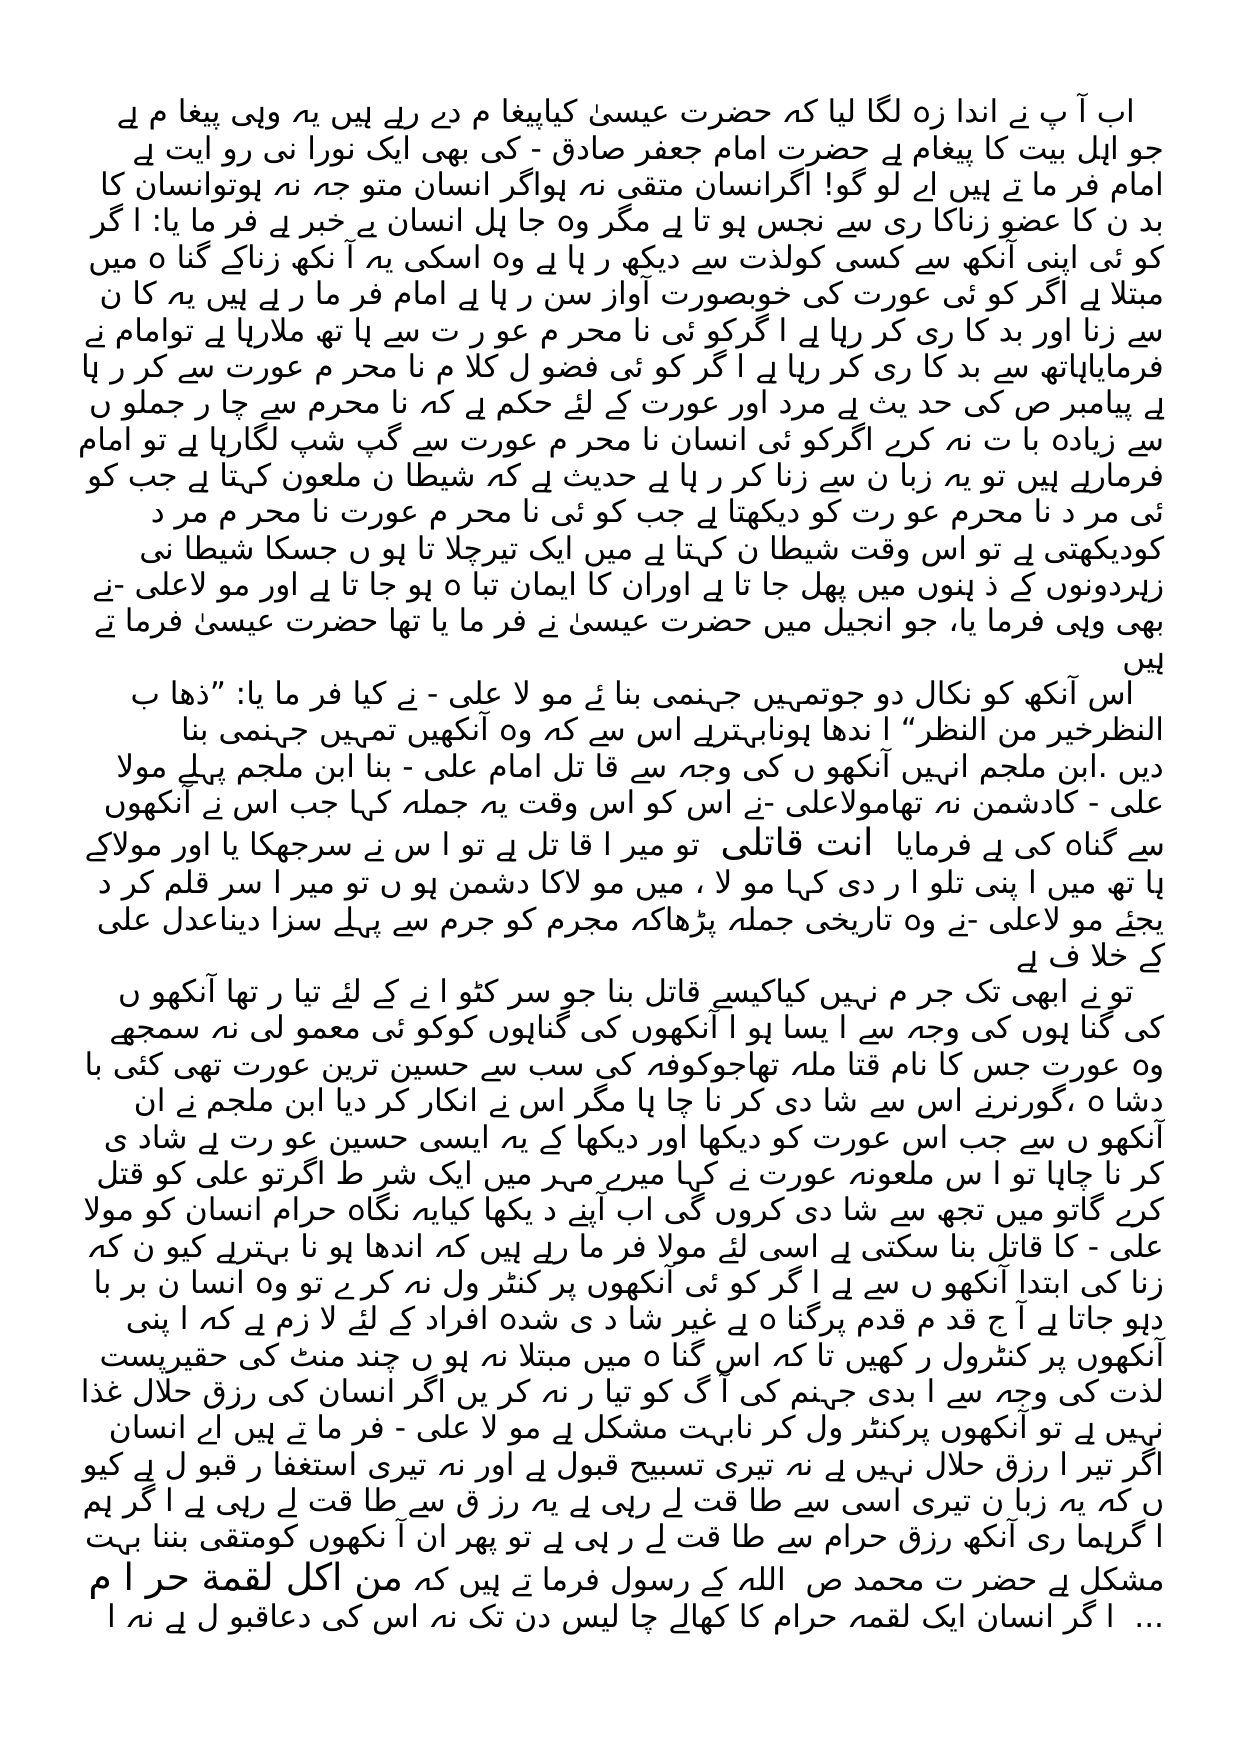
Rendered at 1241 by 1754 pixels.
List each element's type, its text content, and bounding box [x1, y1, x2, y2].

text اس آنکھ کو نکال دو جوتمہیں جہنمی بنا ئے مو لا علی - نے کیا فر ما یا: ”ذھا ب النظرخیر من النظر“ ا ندھا ہونابہترہے اس سے کہ وہ آنکھیں تمہیں جہنمی بنا دیں .ابن ملجم انہیں آنکھو ں کی وجہ سے قا تل امام علی - بنا ابن ملجم پہلے مولا علی - کادشمن نہ تھامولاعلی -نے اس کو اس وقت یہ جملہ کہا جب اس نے آنکھوں سے گناہ کی ہے فرمایا انت قاتلی تو میر ا قا تل ہے تو ا س نے سرجھکا یا اور مولاکے ہا تھ میں ا پنی تلو ا ر دی کہا مو لا ، میں مو لاکا دشمن ہو ں تو میر ا سر قلم کر د یجئے مو لاعلی -نے وہ تاریخی جملہ پڑھاکہ مجرم کو جرم سے پہلے سزا دیناعدل علی کے خلا ف ہے [75, 675, 1165, 973]
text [75, 973, 1165, 1635]
text اب آ پ نے اندا زہ لگا لیا کہ حضرت عیسیٰ کیاپیغا م دے رہے ہیں یہ وہی پیغا م ہے جو اہل بیت کا پیغام ہے حضرت امام جعفر صادق - کی بھی ایک نورا نی رو ایت ہے امام فر ما تے ہیں اے لو گو! اگرانسان متقی نہ ہواگر انسان متو جہ نہ ہوتوانسان کا بد ن کا عضو زناکا ری سے نجس ہو تا ہے مگر وہ جا ہل انسان بے خبر ہے فر ما یا: ا گر کو ئی اپنی آنکھ سے کسی کولذت سے دیکھ ر ہا ہے وہ اسکی یہ آ نکھ زناکے گنا ہ میں مبتلا ہے اگر کو ئی عورت کی خوبصورت آواز سن ر ہا ہے امام فر ما ر ہے ہیں یہ کا ن سے زنا اور بد کا ری کر رہا ہے ا گرکو ئی نا محر م عو ر ت سے ہا تھ ملارہا ہے توامام نے فرمایاہاتھ سے بد کا ری کر رہا ہے ا گر کو ئی فضو ل کلا م نا محر م عورت سے کر ر ہا ہے پیامبر ص کی حد یث ہے مرد اور عورت کے لئے حکم ہے کہ نا محرم سے چا ر جملو ں سے زیادہ با ت نہ کرے اگرکو ئی انسان نا محر م عورت سے گپ شپ لگارہا ہے تو امام فرمارہے ہیں تو یہ زبا ن سے زنا کر ر ہا ہے حدیث ہے کہ شیطا ن ملعون کہتا ہے جب کو ئی مر د نا محرم عو رت کو دیکھتا ہے جب کو ئی نا محر م عورت نا محر م مر د کودیکھتی ہے تو اس وقت شیطا ن کہتا ہے میں ایک تیرچلا تا ہو ں جسکا شیطا نی زہردونوں کے ذ ہنوں میں پھل جا تا ہے اوران کا ایمان تبا ہ ہو جا تا ہے اور مو لاعلی -نے بھی وہی فرما یا، جو انجیل میں حضرت عیسیٰ نے فر ما یا تھا حضرت عیسیٰ فرما تے ہیں [75, 94, 1165, 675]
